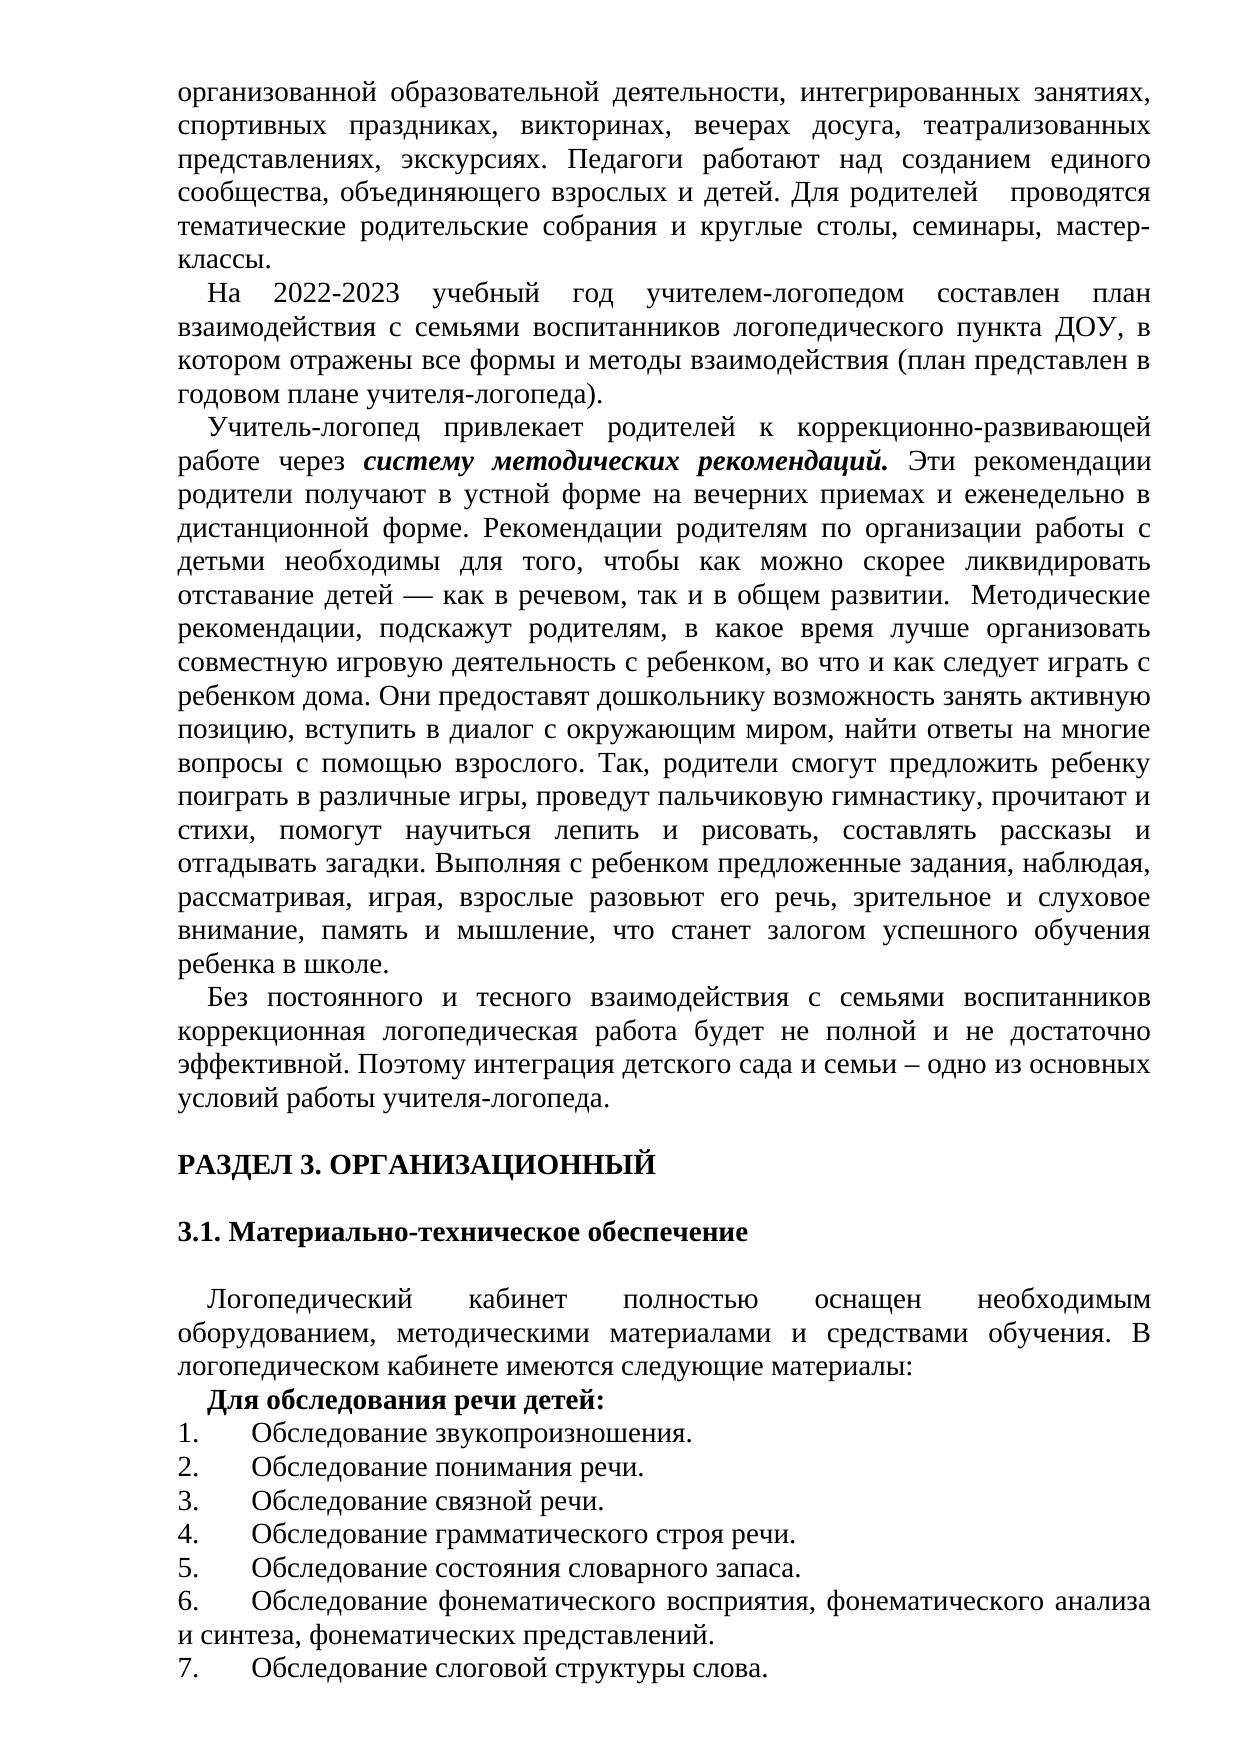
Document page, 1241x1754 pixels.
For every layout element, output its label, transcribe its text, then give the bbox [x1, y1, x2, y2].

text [177, 74, 1152, 275]
list Для обследования речи детей: [177, 1382, 1152, 1416]
list Логопедический кабинет полностью оснащен необходимым оборудованием, методическими материалами и средствами обучения. В логопедическом кабинете имеются следующие материалы: [177, 1281, 1152, 1382]
list Обследование понимания речи. [177, 1449, 1152, 1483]
list Без постоянного и тесного взаимодействия с семьями воспитанников коррекционная логопедическая работа будет не полной и не достаточно эффективной. Поэтому интеграция детского сада и семьи – одно из основных условий работы учителя-логопеда. [177, 979, 1152, 1114]
list Обследование фонематического восприятия, фонематического анализа и синтеза, фонематических представлений. [177, 1583, 1152, 1650]
list Обследование слоговой структуры слова. [177, 1650, 1152, 1684]
text 3.1. Материально-техническое обеспечение [177, 1214, 1152, 1248]
list Обследование звукопроизношения. [177, 1416, 1152, 1449]
list Обследование связной речи. [177, 1483, 1152, 1516]
text РАЗДЕЛ 3. ОРГАНИЗАЦИОННЫЙ [177, 1147, 1152, 1181]
text На 2022-2023 учебный год учителем-логопедом составлен план взаимодействия с семьями воспитанников логопедического пункта ДОУ, в котором отражены все формы и методы взаимодействия (план представлен в годовом плане учителя-логопеда). [177, 275, 1152, 409]
text Учитель-логопед привлекает родителей к коррекционно-развивающей работе через систему методических рекомендаций. Эти рекомендации родители получают в устной форме на вечерних приемах и еженедельно в дистанционной форме. Рекомендации родителям по организации работы с детьми необходимы для того, чтобы как можно скорее ликвидировать отставание детей — как в речевом, так и в общем развитии. Методические рекомендации, подскажут родителям, в какое время лучше организовать совместную игровую деятельность с ребенком, во что и как следует играть с ребенком дома. Они предоставят дошкольнику возможность занять активную позицию, вступить в диалог с окружающим миром, найти ответы на многие вопросы с помощью взрослого. Так, родители смогут предложить ребенку поиграть в различные игры, проведут пальчиковую гимнастику, прочитают и стихи, помогут научиться лепить и рисовать, составлять рассказы и отгадывать загадки. Выполняя с ребенком предложенные задания, наблюдая, рассматривая, играя, взрослые разовьют его речь, зрительное и слуховое внимание, память и мышление, что станет залогом успешного обучения ребенка в школе. [177, 409, 1152, 979]
list Обследование грамматического строя речи. [177, 1516, 1152, 1550]
list Обследование состояния словарного запаса. [177, 1550, 1152, 1583]
